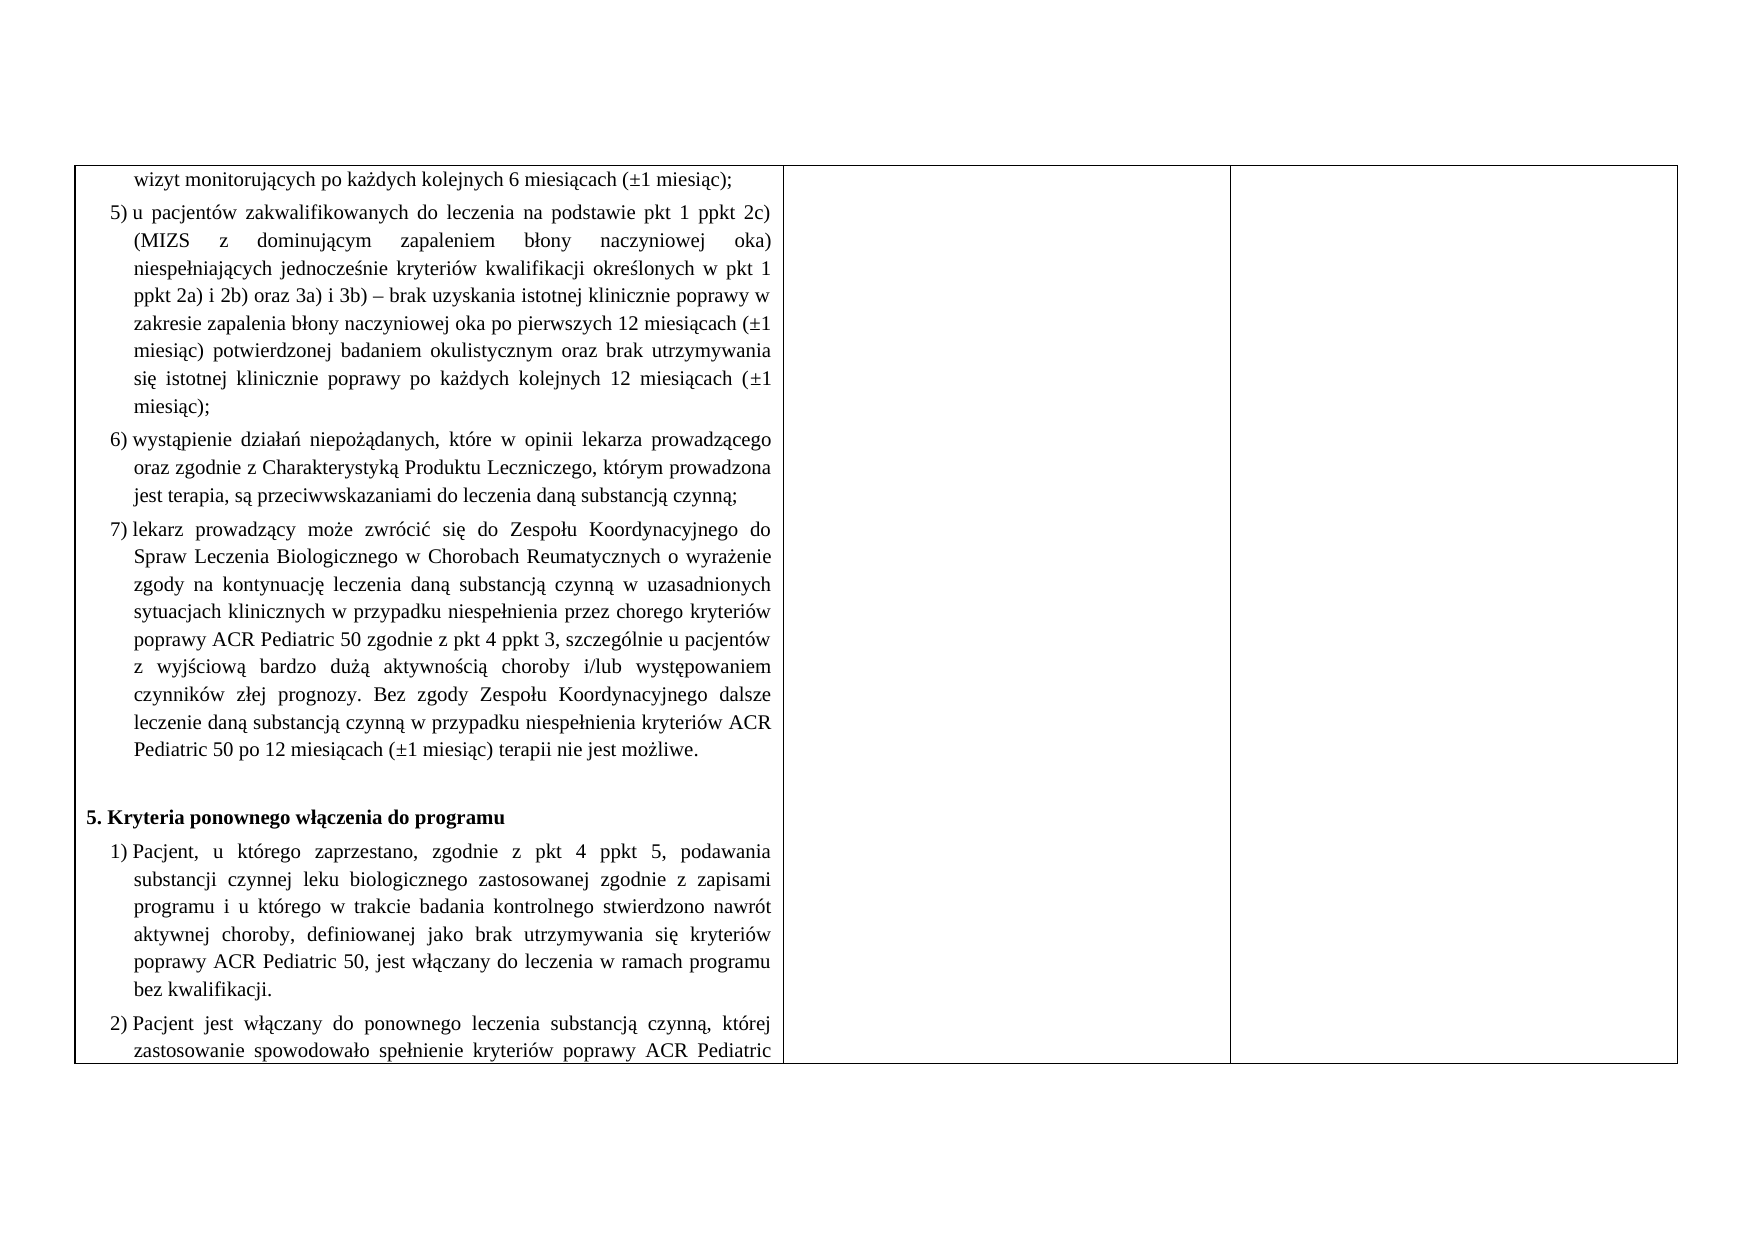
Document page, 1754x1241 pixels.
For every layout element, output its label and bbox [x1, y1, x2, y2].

table_cell [76, 166, 783, 1062]
table_cell [784, 166, 1230, 1062]
table_cell [1231, 166, 1677, 1062]
